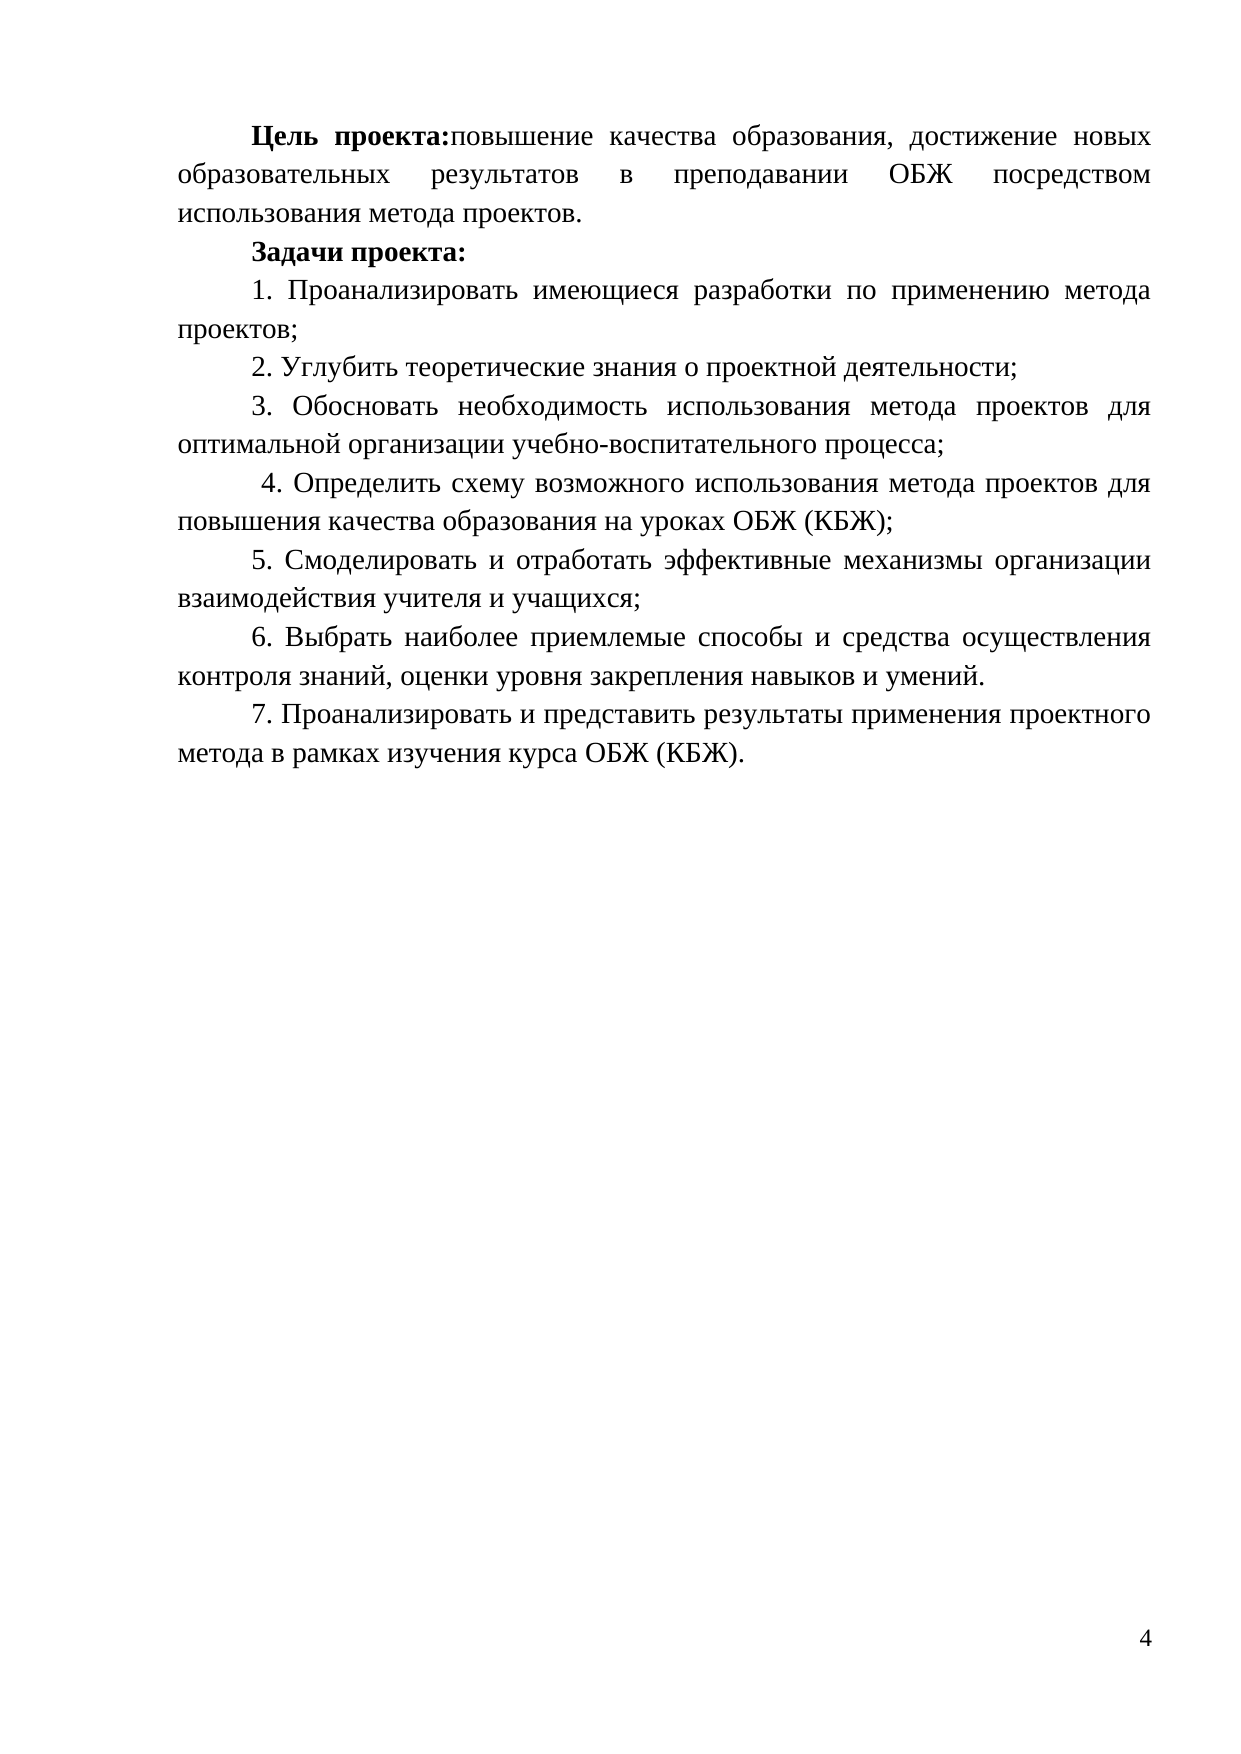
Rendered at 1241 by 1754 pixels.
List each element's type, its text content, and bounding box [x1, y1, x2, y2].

text 7. Проанализировать и представить результаты применения проектного метода в рамках изучения курса ОБЖ (КБЖ). [177, 696, 1152, 768]
text 2. Углубить теоретические знания о проектной деятельности; [177, 349, 1152, 383]
text 3. Обосновать необходимость использования метода проектов для оптимальной организации учебно-воспитательного процесса; [177, 388, 1152, 460]
text 1. Проанализировать имеющиеся разработки по применению метода проектов; [177, 272, 1152, 344]
text 4. Определить схему возможного использования метода проектов для повышения качества образования на уроках ОБЖ (КБЖ); [177, 465, 1152, 537]
text Цель проекта:повышение качества образования, достижение новых образовательных результатов в преподавании ОБЖ посредством использования метода проектов. [177, 118, 1152, 229]
text 5. Смоделировать и отработать эффективные механизмы организации взаимодействия учителя и учащихся; [177, 542, 1152, 614]
text 6. Выбрать наиболее приемлемые способы и средства осуществления контроля знаний, оценки уровня закрепления навыков и умений. [177, 619, 1152, 691]
text Задачи проекта: [177, 234, 1152, 267]
